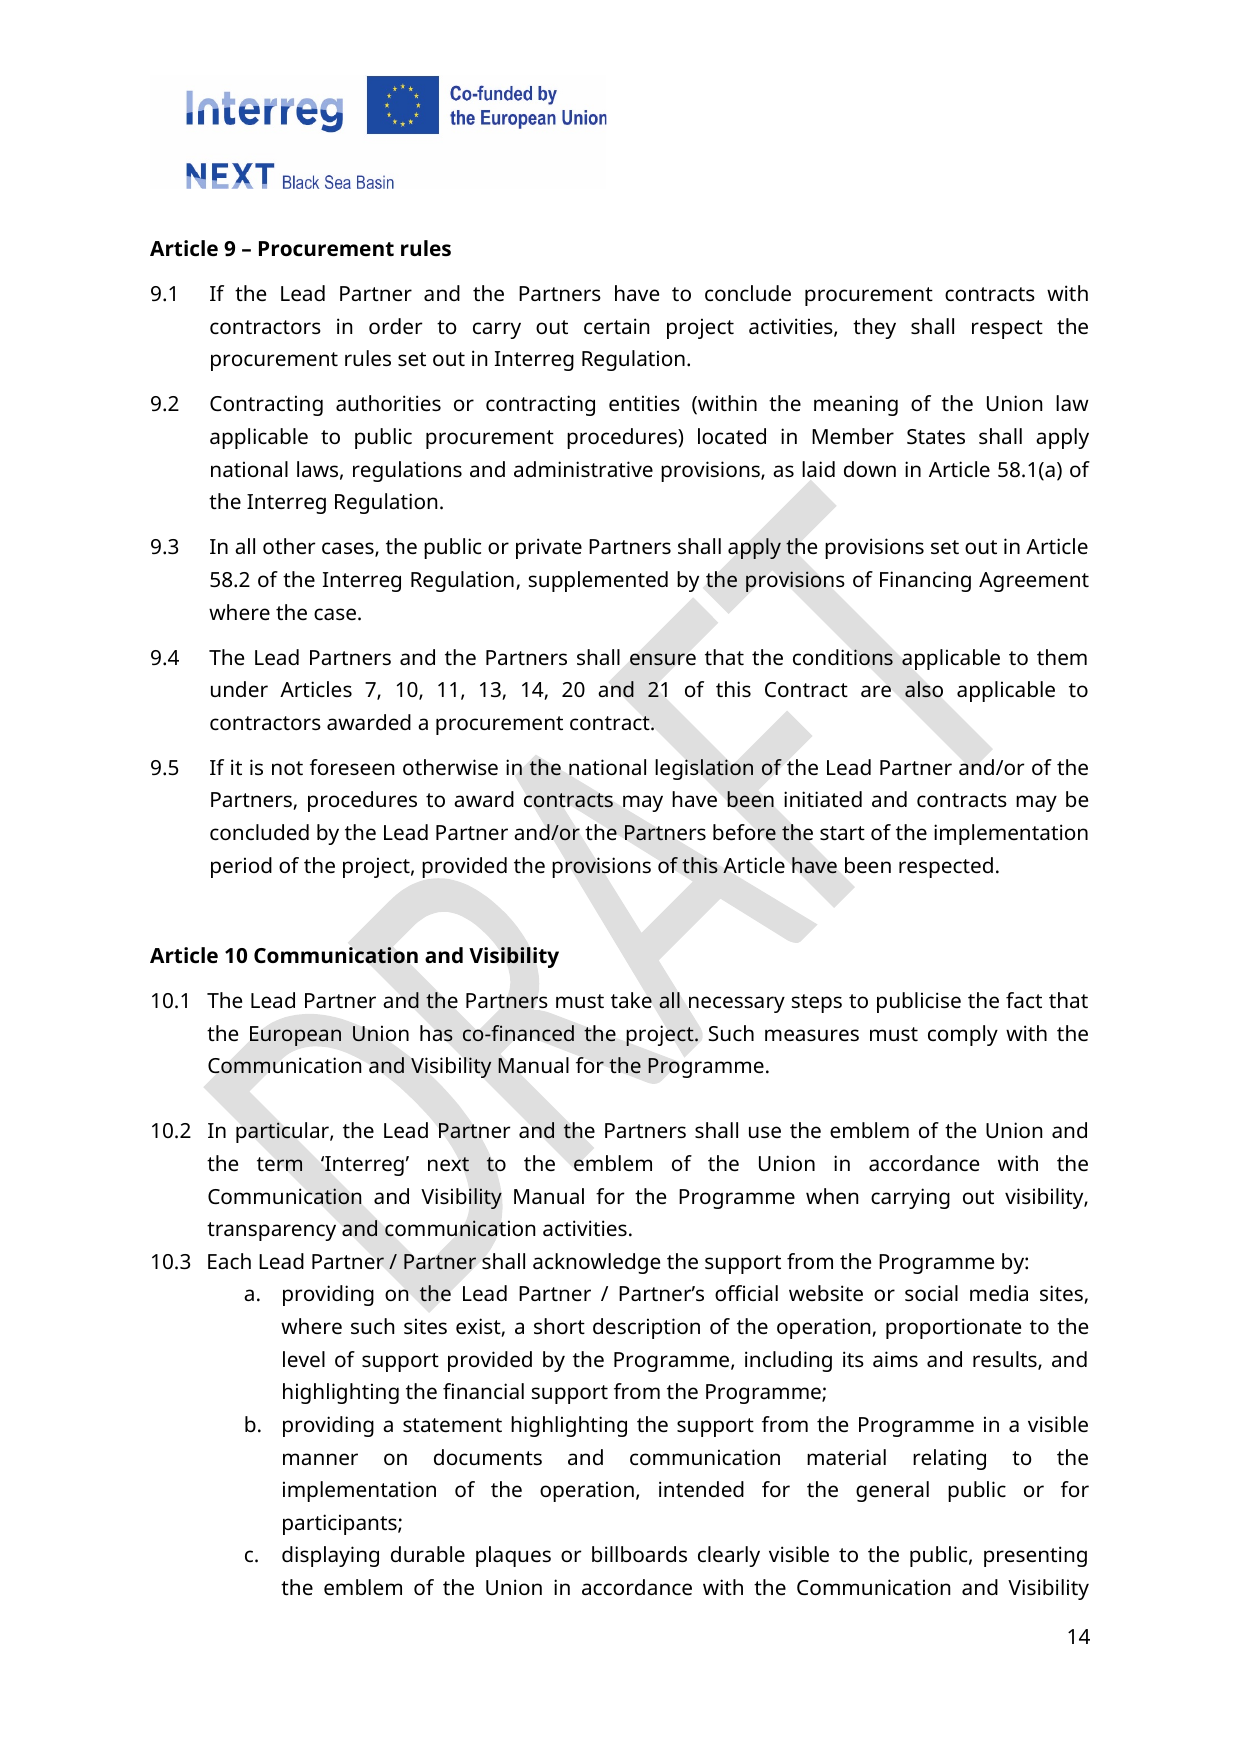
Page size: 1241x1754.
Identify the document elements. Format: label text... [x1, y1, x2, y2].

list In all other cases, the public or private Partners shall apply the provisions set out in Article 58.2 of the Interreg Regulation, supplemented by the provisions of Financing Agreement where the case. [150, 532, 1090, 626]
list Contracting authorities or contracting entities (within the meaning of the Union law applicable to public procurement procedures) located in Member States shall apply national laws, regulations and administrative provisions, as laid down in Article 58.1(a) of the Interreg Regulation. [150, 389, 1090, 516]
list providing on the Lead Partner / Partner’s official website or social media sites, where such sites exist, a short description of the operation, proportionate to the level of support provided by the Programme, including its aims and results, and highlighting the financial support from the Programme; [244, 1279, 1090, 1406]
list The Lead Partner and the Partners must take all necessary steps to publicise the fact that the European Union has co-financed the project. Such measures must comply with the Communication and Visibility Manual for the Programme. [150, 986, 1090, 1080]
picture [150, 75, 607, 189]
list If the Lead Partner and the Partners have to conclude procurement contracts with contractors in order to carry out certain project activities, they shall respect the procurement rules set out in Interreg Regulation. [150, 279, 1090, 373]
text Article 10 Communication and Visibility [150, 941, 1090, 969]
text Article 9 – Procurement rules [150, 234, 1090, 262]
list Each Lead Partner / Partner shall acknowledge the support from the Programme by: [150, 1247, 1090, 1275]
list providing a statement highlighting the support from the Programme in a visible manner on documents and communication material relating to the implementation of the operation, intended for the general public or for participants; [244, 1410, 1090, 1536]
list In particular, the Lead Partner and the Partners shall use the emblem of the Union and the term ‘Interreg’ next to the emblem of the Union in accordance with the Communication and Visibility Manual for the Programme when carrying out visibility, transparency and communication activities. [150, 1117, 1090, 1243]
list If it is not foreseen otherwise in the national legislation of the Lead Partner and/or of the Partners, procedures to award contracts may have been initiated and contracts may be concluded by the Lead Partner and/or the Partners before the start of the implementation period of the project, provided the provisions of this Article have been respected. [150, 753, 1090, 879]
list The Lead Partners and the Partners shall ensure that the conditions applicable to them under Articles 7, 10, 11, 13, 14, 20 and 21 of this Contract are also applicable to contractors awarded a procurement contract. [150, 643, 1090, 736]
